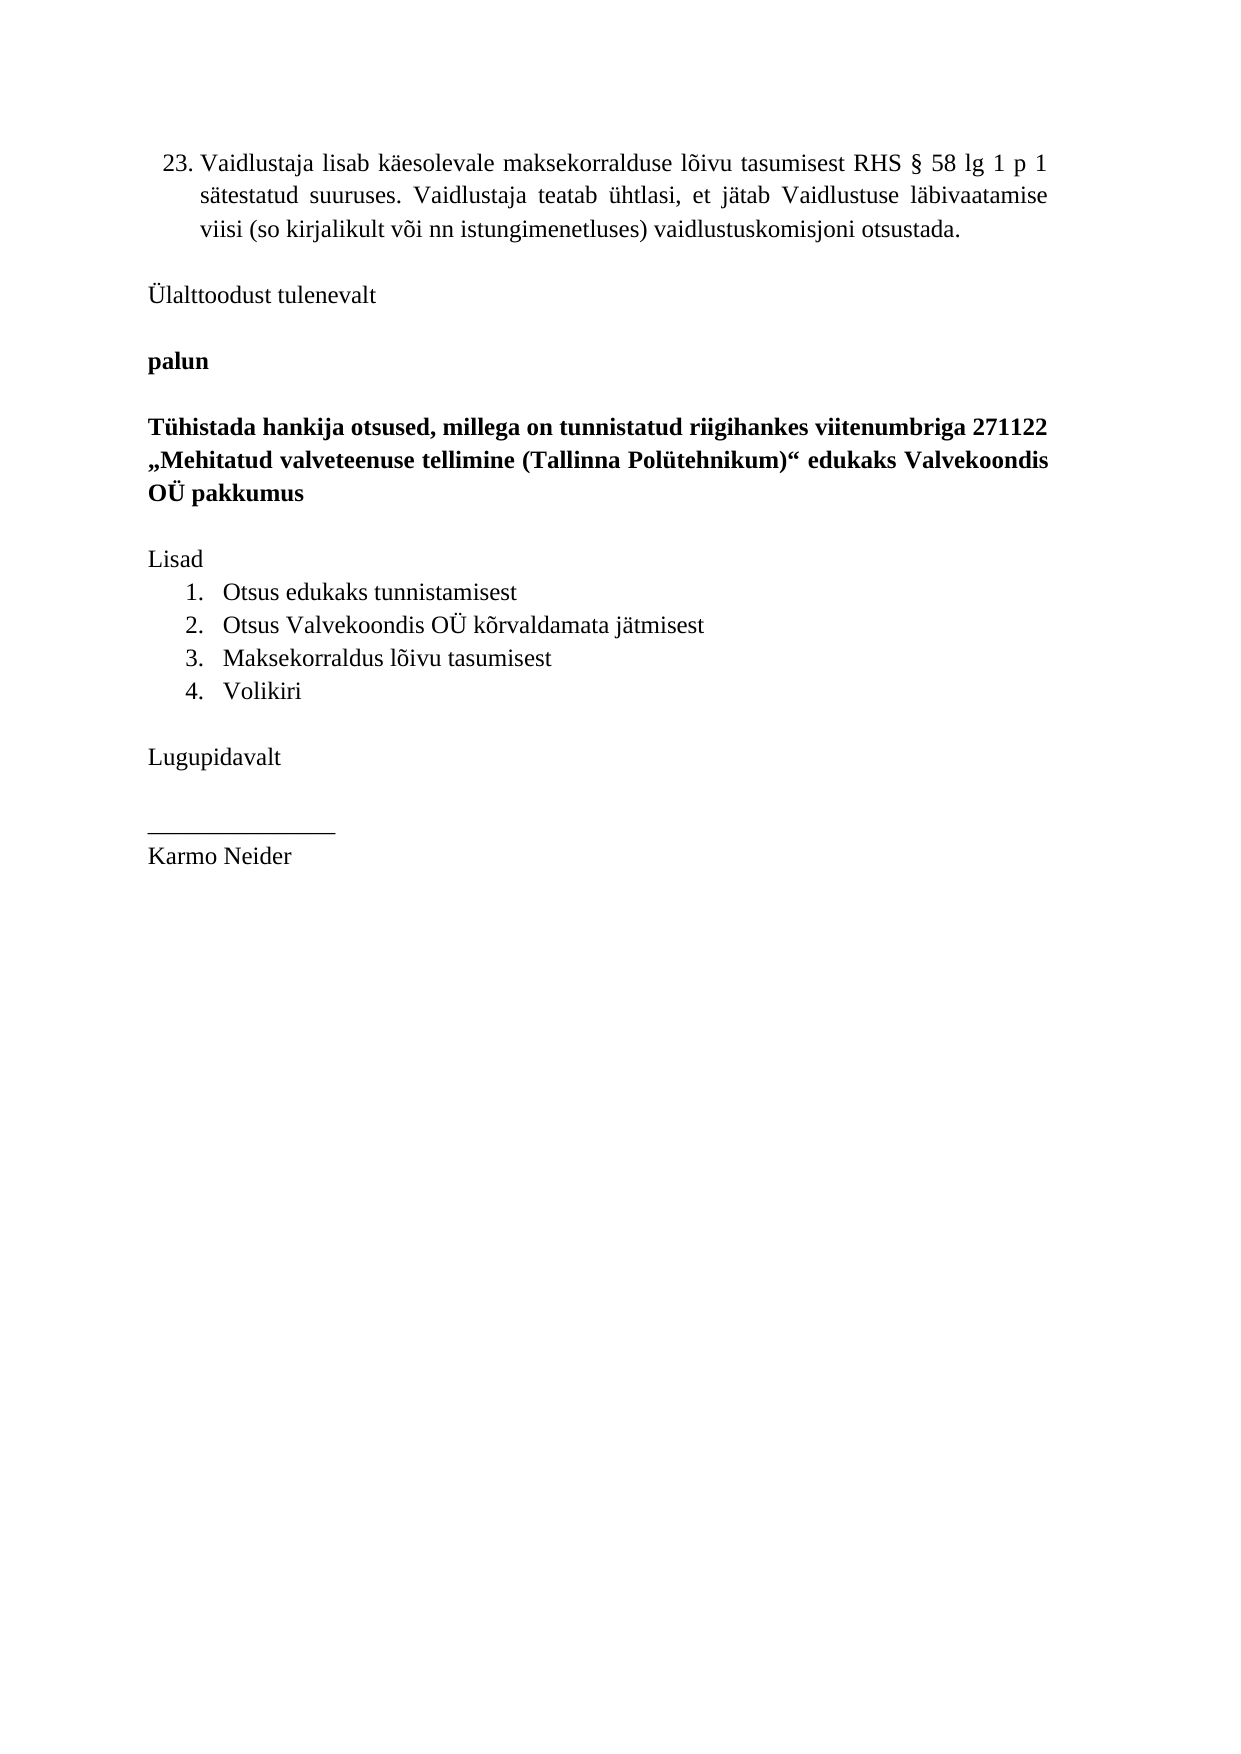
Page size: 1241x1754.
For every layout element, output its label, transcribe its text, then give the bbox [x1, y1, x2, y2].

text Lisad [148, 544, 1048, 573]
text Ülalttoodust tulenevalt [148, 280, 1048, 308]
text Karmo Neider [148, 841, 1048, 870]
text palun [148, 346, 1048, 374]
text _______________ [148, 808, 1048, 837]
list Otsus Valvekoondis OÜ kõrvaldamata jätmisest [185, 610, 1048, 639]
list Maksekorraldus lõivu tasumisest [185, 643, 1048, 672]
list Volikiri [185, 676, 1048, 705]
text Tühistada hankija otsused, millega on tunnistatud riigihankes viitenumbriga 271122 „Mehitatud valveteenuse tellimine (Tallinna Polütehnikum)“ edukaks Valvekoondis OÜ pakkumus [148, 412, 1048, 507]
list Otsus edukaks tunnistamisest [185, 577, 1048, 606]
list Vaidlustaja lisab käesolevale maksekorralduse lõivu tasumisest RHS § 58 lg 1 p 1 sätestatud suuruses. Vaidlustaja teatab ühtlasi, et jätab Vaidlustuse läbivaatamise viisi (so kirjalikult või nn istungimenetluses) vaidlustuskomisjoni otsustada. [162, 148, 1048, 242]
text Lugupidavalt [148, 742, 1048, 771]
